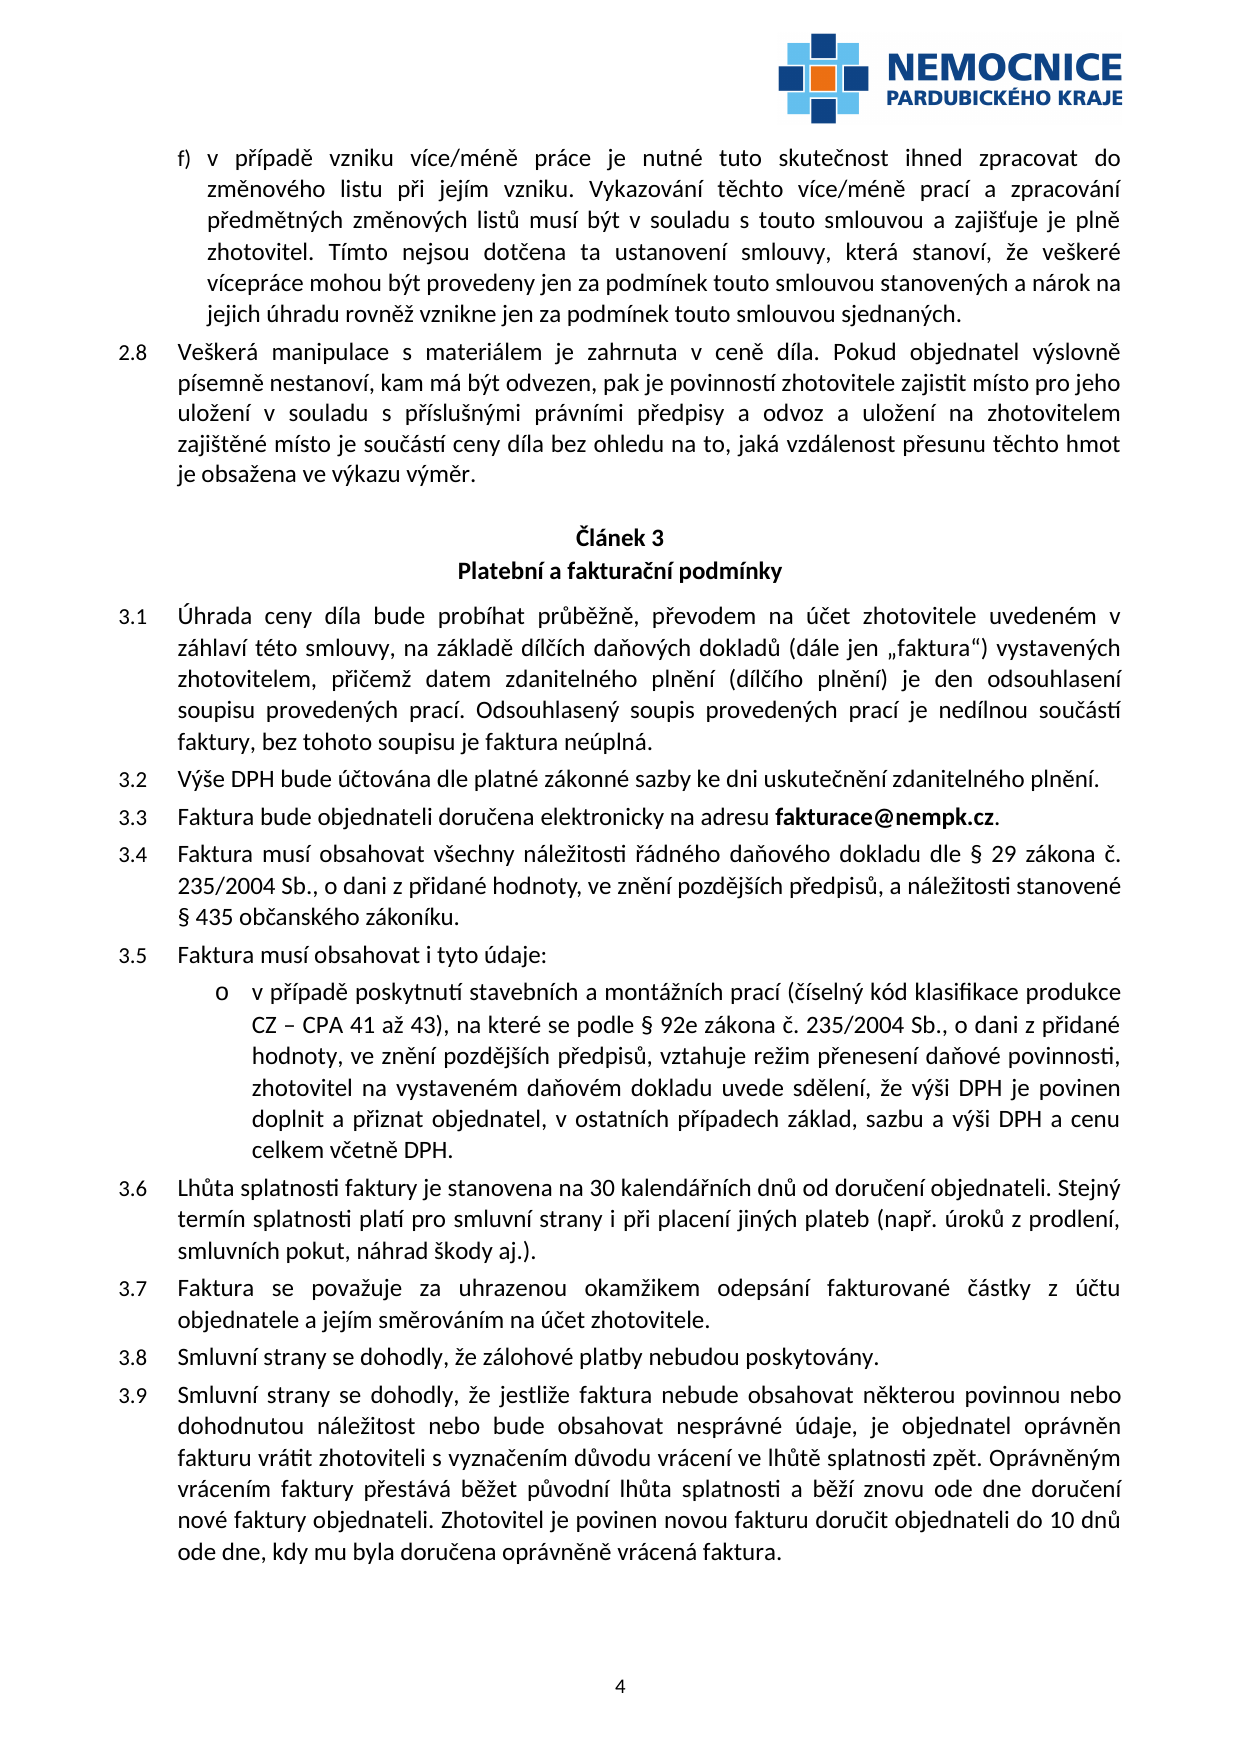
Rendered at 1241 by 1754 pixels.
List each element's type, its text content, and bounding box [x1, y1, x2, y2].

list Smluvní strany se dohodly, že zálohové platby nebudou poskytovány. [118, 1341, 1122, 1372]
list Výše DPH bude účtována dle platné zákonné sazby ke dni uskutečnění zdanitelného plnění. [118, 763, 1122, 794]
list Veškerá manipulace s materiálem je zahrnuta v ceně díla. Pokud objednatel výslovně písemně nestanoví, kam má být odvezen, pak je povinností zhotovitele zajistit místo pro jeho uložení v souladu s příslušnými právními předpisy a odvoz a uložení na zhotovitelem zajištěné místo je součástí ceny díla bez ohledu na to, jaká vzdálenost přesunu těchto hmot je obsažena ve výkazu výměr. [118, 336, 1122, 489]
list Faktura musí obsahovat všechny náležitosti řádného daňového dokladu dle § 29 zákona č. 235/2004 Sb., o dani z přidané hodnoty, ve znění pozdějších předpisů, a náležitosti stanovené § 435 občanského zákoníku. [118, 838, 1122, 932]
list v případě poskytnutí stavebních a montážních prací (číselný kód klasifikace produkce CZ – CPA 41 až 43), na které se podle § 92e zákona č. 235/2004 Sb., o dani z přidané hodnoty, ve znění pozdějších předpisů, vztahuje režim přenesení daňové povinnosti, zhotovitel na vystaveném daňovém dokladu uvede sdělení, že výši DPH je povinen doplnit a přiznat objednatel, v ostatních případech základ, sazbu a výši DPH a cenu celkem včetně DPH. [214, 976, 1122, 1165]
list Faktura musí obsahovat i tyto údaje: [118, 939, 1122, 969]
list Smluvní strany se dohodly, že jestliže faktura nebude obsahovat některou povinnou nebo dohodnutou náležitost nebo bude obsahovat nesprávné údaje, je objednatel oprávněn fakturu vrátit zhotoviteli s vyznačením důvodu vrácení ve lhůtě splatnosti zpět. Oprávněným vrácením faktury přestává běžet původní lhůta splatnosti a běží znovu ode dne doručení nové faktury objednateli. Zhotovitel je povinen novou fakturu doručit objednateli do 10 dnů ode dne, kdy mu byla doručena oprávněně vrácená faktura. [118, 1379, 1122, 1566]
list v případě vzniku více/méně práce je nutné tuto skutečnost ihned zpracovat do změnového listu při jejím vzniku. Vykazování těchto více/méně prací a zpracování předmětných změnových listů musí být v souladu s touto smlouvou a zajišťuje je plně zhotovitel. Tímto nejsou dotčena ta ustanovení smlouvy, která stanoví, že veškeré vícepráce mohou být provedeny jen za podmínek touto smlouvou stanovených a nárok na jejich úhradu rovněž vznikne jen za podmínek touto smlouvou sjednaných. [177, 142, 1122, 329]
list Faktura bude objednateli doručena elektronicky na adresu fakturace@nempk.cz. [118, 801, 1122, 831]
list Úhrada ceny díla bude probíhat průběžně, převodem na účet zhotovitele uvedeném v záhlaví této smlouvy, na základě dílčích daňových dokladů (dále jen „faktura“) vystavených zhotovitelem, přičemž datem zdanitelného plnění (dílčího plnění) je den odsouhlasení soupisu provedených prací. Odsouhlasený soupis provedených prací je nedílnou součástí faktury, bez tohoto soupisu je faktura neúplná. [118, 600, 1122, 756]
list Faktura se považuje za uhrazenou okamžikem odepsání fakturované částky z účtu objednatele a jejím směrováním na účet zhotovitele. [118, 1272, 1122, 1334]
picture [777, 32, 1123, 125]
text Článek 3 [155, 522, 1084, 552]
text Platební a fakturační podmínky [155, 555, 1085, 585]
list Lhůta splatnosti faktury je stanovena na 30 kalendářních dnů od doručení objednateli. Stejný termín splatnosti platí pro smluvní strany i při placení jiných plateb (např. úroků z prodlení, smluvních pokut, náhrad škody aj.). [118, 1172, 1122, 1265]
